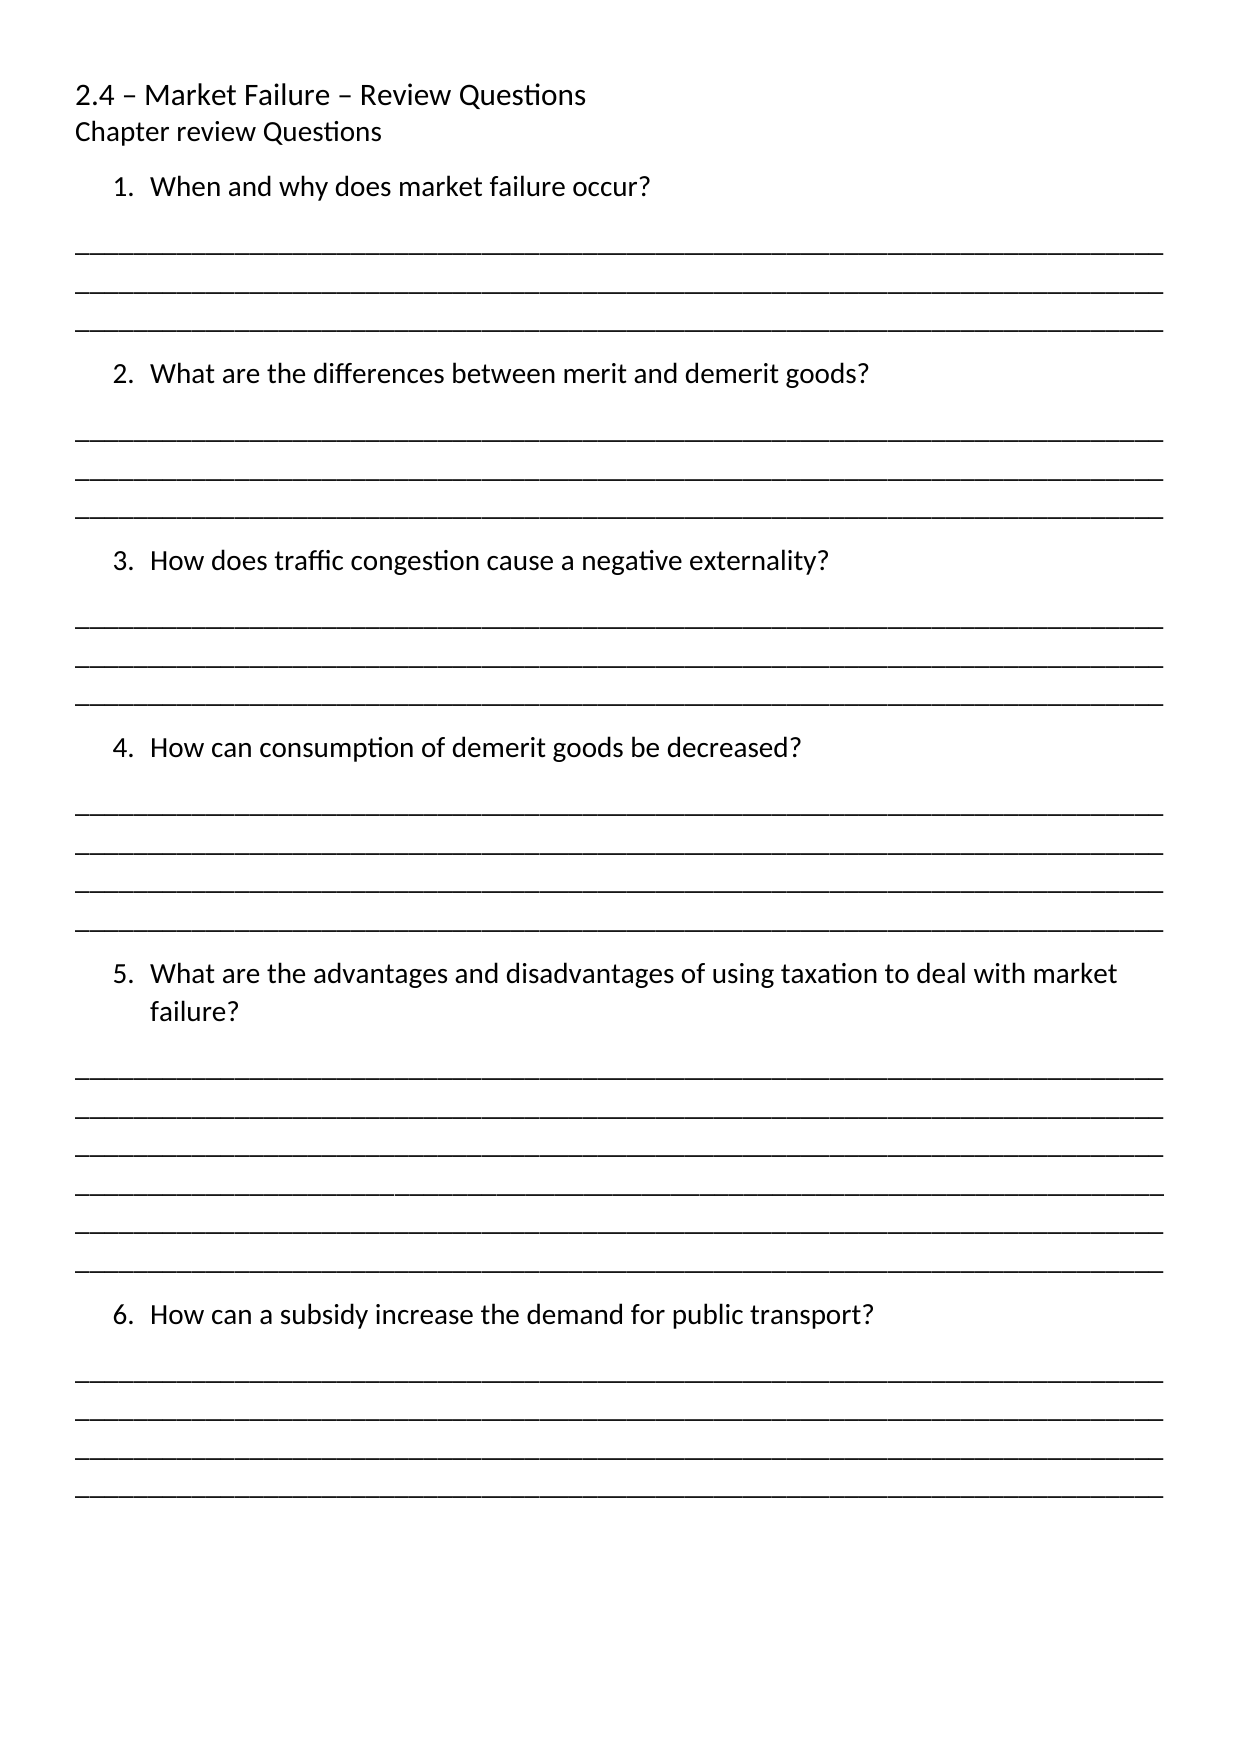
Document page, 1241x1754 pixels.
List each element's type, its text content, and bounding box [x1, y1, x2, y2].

list How can consumption of demerit goods be decreased? [112, 729, 1165, 765]
text _________________________________________________________________________________________________________________________________________________________________________________________________________________________________ [75, 410, 1165, 523]
text _________________________________________________________________________________________________________________________________________________________________________________________________________________________________ [75, 597, 1165, 710]
list How does traffic congestion cause a negative externality? [112, 542, 1165, 578]
list When and why does market failure occur? [112, 168, 1165, 204]
list What are the advantages and disadvantages of using taxation to deal with market failure? [112, 955, 1165, 1029]
list How can a subsidy increase the demand for public transport? [112, 1296, 1165, 1331]
text ____________________________________________________________________________________________________________________________________________________________________________________________________________________________________________________________________________________________________________ [75, 1351, 1165, 1502]
text Chapter review Questions [75, 113, 1165, 149]
list What are the differences between merit and demerit goods? [112, 355, 1165, 391]
text _________________________________________________________________________________________________________________________________________________________________________________________________________________________________ [75, 223, 1165, 336]
text ____________________________________________________________________________________________________________________________________________________________________________________________________________________________________________________________________________________________________________ [75, 784, 1165, 936]
